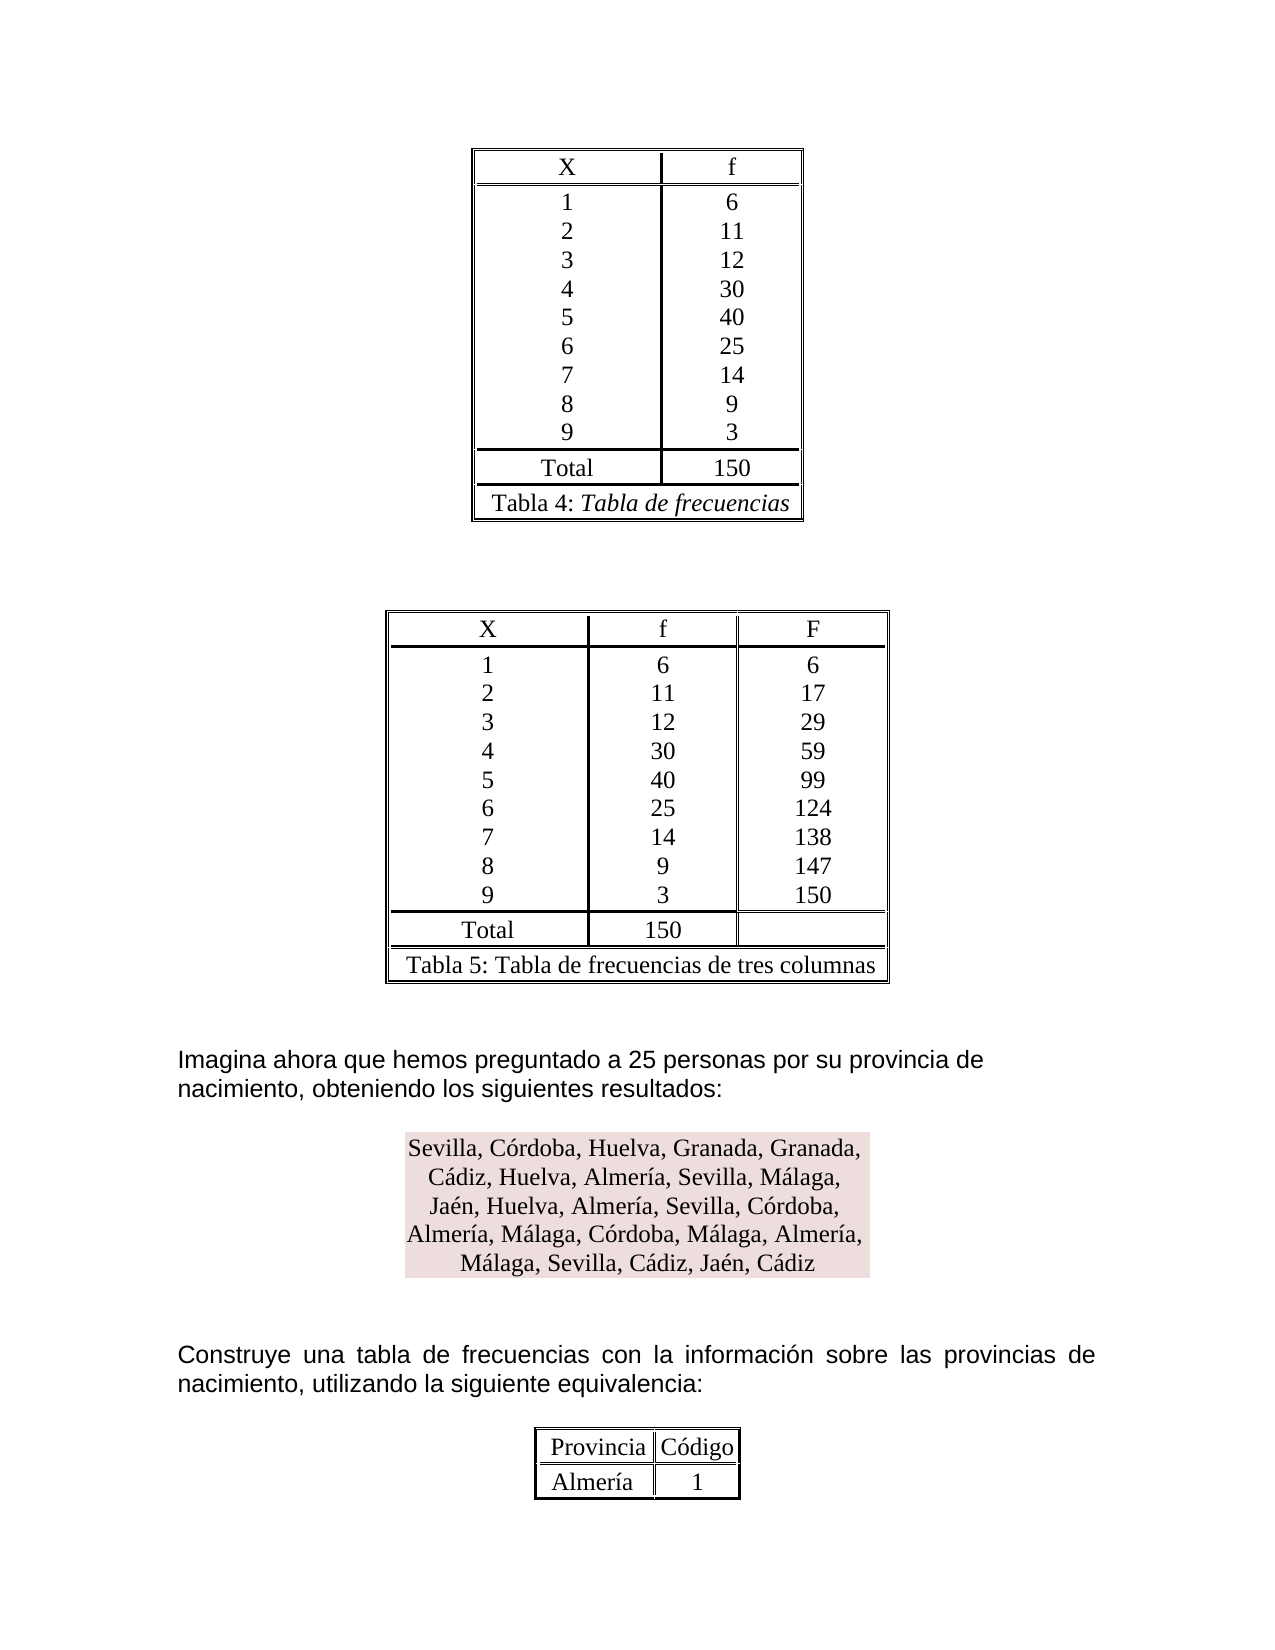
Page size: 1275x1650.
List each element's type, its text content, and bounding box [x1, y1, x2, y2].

table_cell [739, 910, 887, 945]
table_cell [536, 1462, 655, 1497]
table_header Provincia [537, 1430, 655, 1462]
table_cell 6 11 12 30 40 25 14 9 3 [661, 183, 802, 448]
table_header X [389, 613, 588, 645]
table_cell Tabla 5: Tabla de frecuencias de tres columnas [389, 945, 887, 980]
table_cell Total [473, 448, 660, 483]
table_header Código [655, 1430, 738, 1462]
text Imagina ahora que hemos preguntado a 25 personas por su provincia de nacimiento, obteniendo los siguientes resultados: [177, 1045, 1098, 1102]
table_header F [738, 613, 887, 645]
table_header Sevilla, Córdoba, Huelva, Granada, Granada, Cádiz, Huelva, Almería, Sevilla, Málaga, Jaén, Huelva, Almería, Sevilla, Córdoba, Almería, Málaga, Córdoba, Málaga, Almería, Málaga, Sevilla, Cádiz, Jaén, Cádiz [405, 1132, 870, 1278]
table_cell 1 2 3 4 5 6 7 8 9 [473, 183, 661, 448]
table_cell Tabla 4: Tabla de frecuencias [473, 483, 802, 518]
table_cell Total [389, 910, 587, 945]
table_cell 6 11 12 30 40 25 14 9 3 [590, 648, 736, 910]
table_cell 150 [663, 448, 802, 483]
table_cell 6 17 29 59 99 124 138 147 150 [739, 645, 887, 910]
table_header f [588, 613, 737, 645]
table_header f [661, 151, 801, 183]
table_header X [475, 151, 661, 183]
table_cell 1 2 3 4 5 6 7 8 9 [389, 645, 587, 910]
text Construye una tabla de frecuencias con la información sobre las provincias de nacimiento, utilizando la siguiente equivalencia: [177, 1340, 1098, 1398]
table_cell 150 [590, 913, 736, 945]
table_cell 1 2 3 4 5 6 7 8 [655, 1462, 739, 1497]
